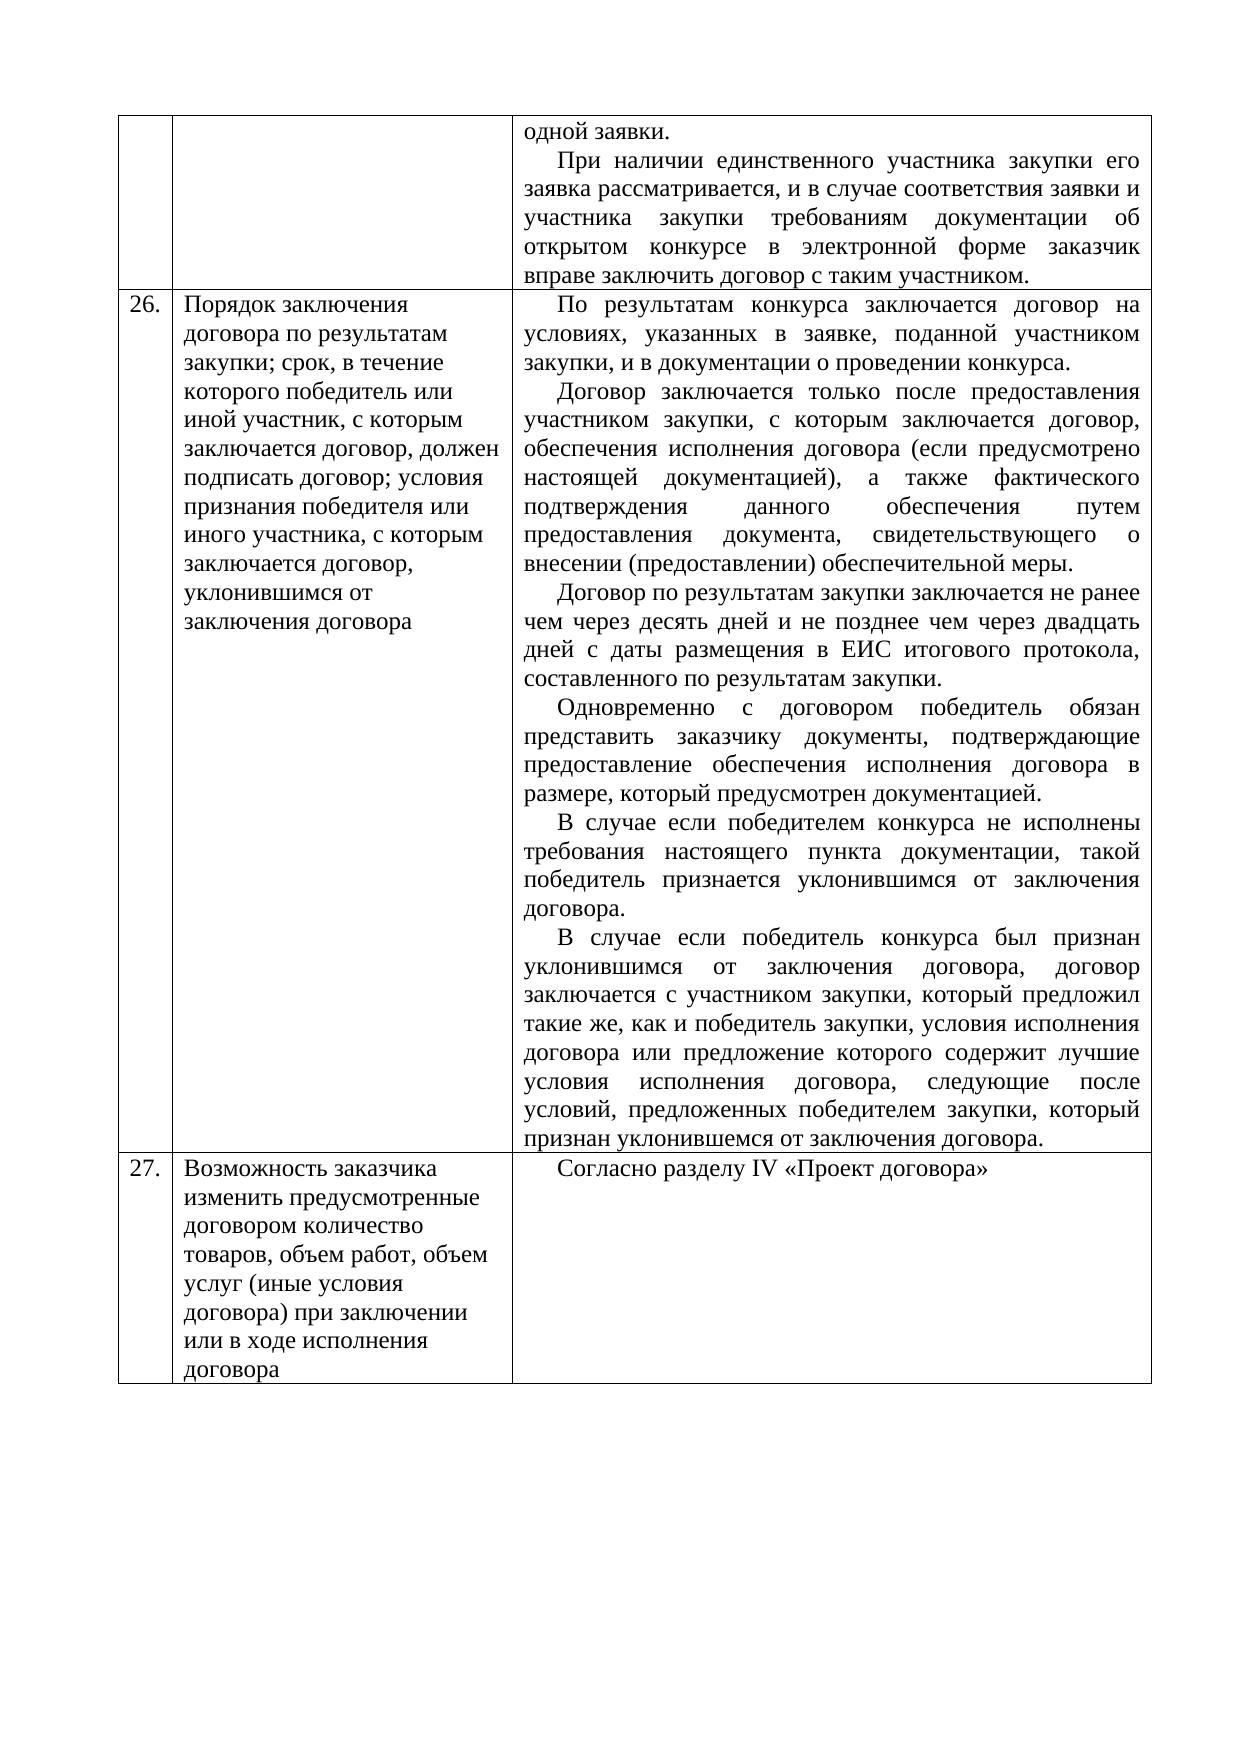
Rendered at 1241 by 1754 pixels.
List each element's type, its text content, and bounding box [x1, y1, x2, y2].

table_cell Возможность заказчика изменить предусмотренные договором количество товаров, объем работ, объем услуг (иные условия договора) при заключении или в ходе исполнения договора [173, 1153, 512, 1383]
table_cell [119, 290, 172, 1152]
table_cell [513, 116, 1151, 288]
table_cell Порядок заключения договора по результатам закупки; срок, в течение которого победитель или иной участник, с которым заключается договор, должен подписать договор; условия признания победителя или иного участника, с которым заключается договор, уклонившимся от заключения договора [173, 290, 512, 1152]
table_cell [119, 116, 172, 288]
table_cell [119, 1153, 172, 1383]
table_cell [173, 116, 512, 288]
table_cell По результатам конкурса заключается договор на условиях, указанных в заявке, поданной участником закупки, и в документации о проведении конкурса. Договор заключается только после предоставления участником закупки, с которым заключается договор, обеспечения исполнения договора (если предусмотрено настоящей документацией), а также фактического подтверждения данного обеспечения путем предоставления документа, свидетельствующего о внесении (предоставлении) обеспечительной меры. Договор по результатам закупки заключается не ранее чем через десять дней и не позднее чем через двадцать дней с даты размещения в ЕИС итогового протокола, составленного по результатам закупки. Одновременно с договором победитель обязан представить заказчику документы, подтверждающие предоставление обеспечения исполнения договора в размере, который предусмотрен документацией. В случае если победителем конкурса не исполнены требования настоящего пункта документации, такой победитель признается уклонившимся от заключения договора. В случае если победитель конкурса был признан уклонившимся от заключения договора, договор заключается с участником закупки, который предложил такие же, как и победитель закупки, условия исполнения договора или предложение которого содержит лучшие условия исполнения договора, следующие после условий, предложенных победителем закупки, который признан уклонившемся от заключения договора. [513, 290, 1151, 1152]
table_cell Согласно разделу IV «Проект договора» [513, 1153, 1151, 1383]
